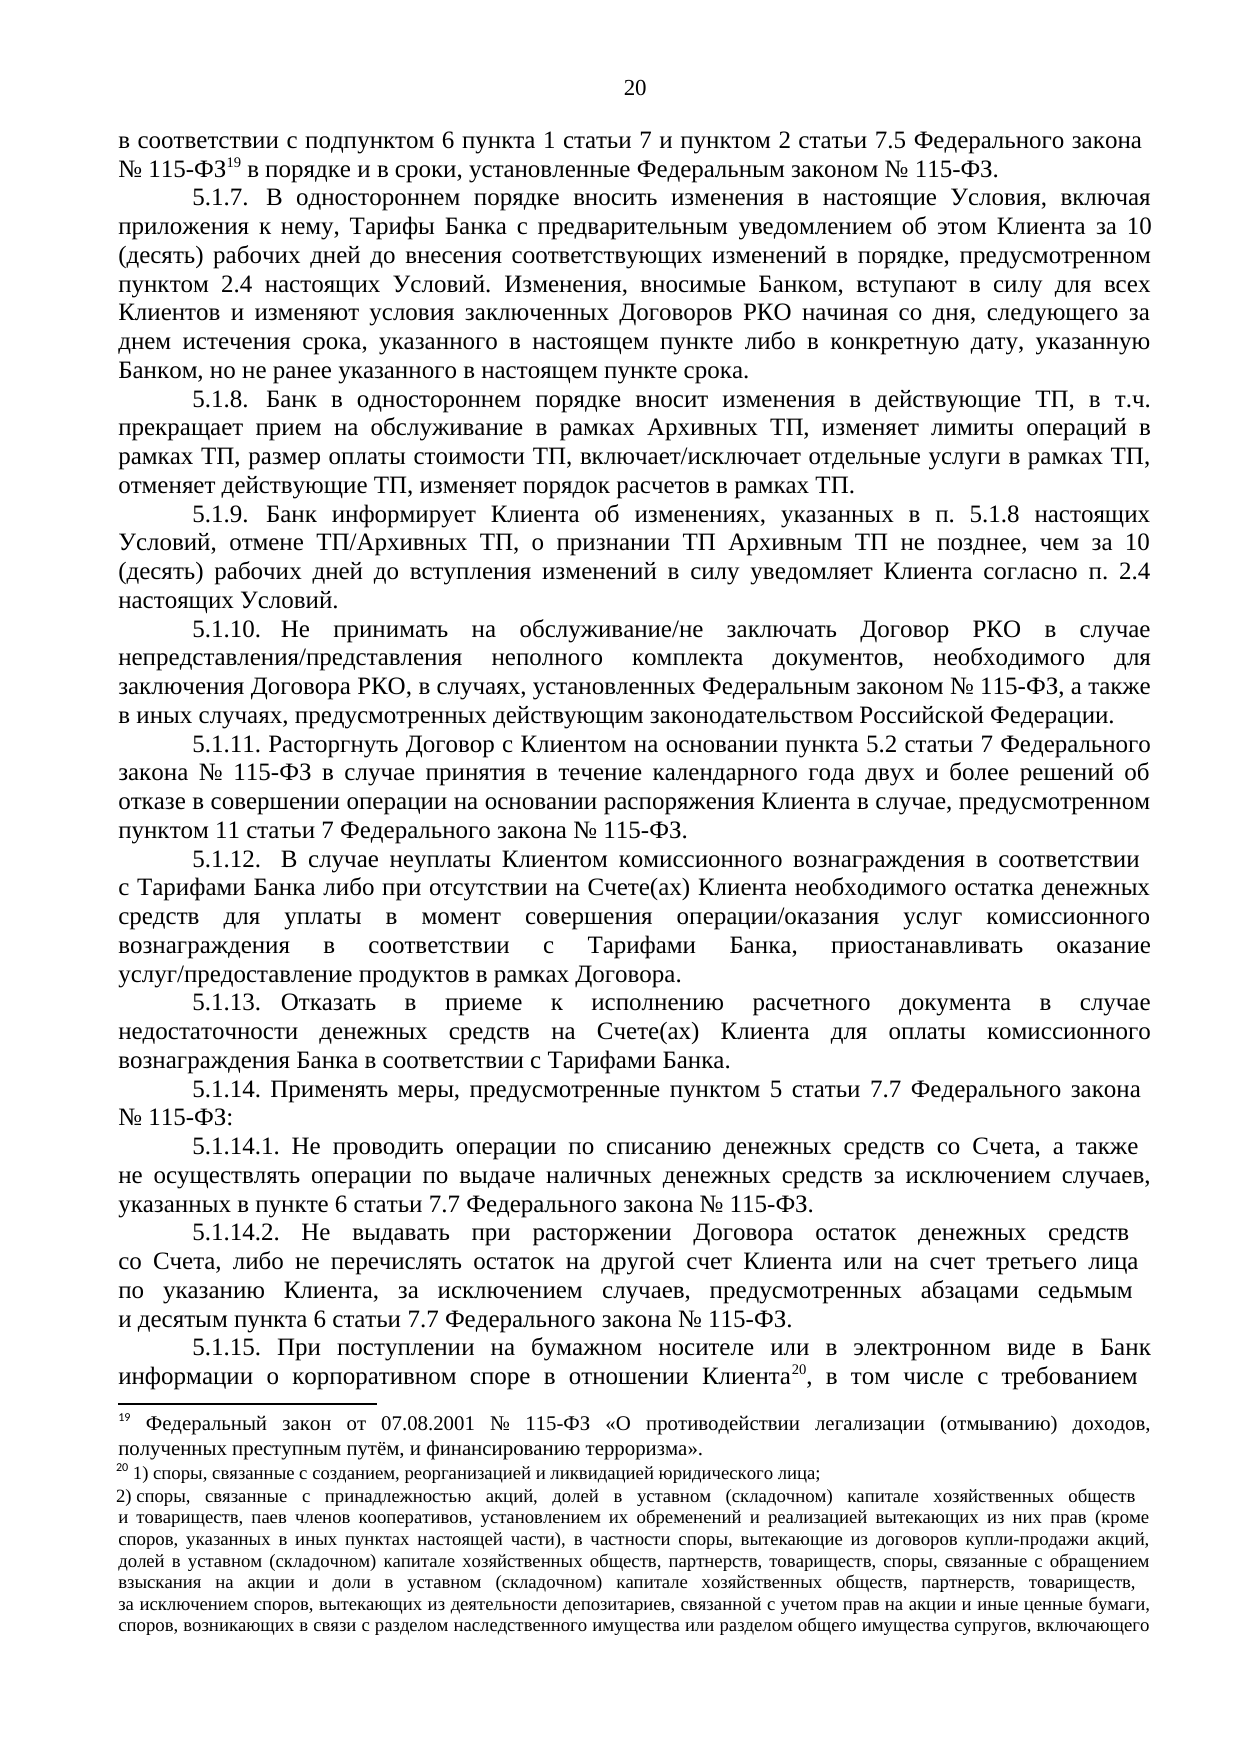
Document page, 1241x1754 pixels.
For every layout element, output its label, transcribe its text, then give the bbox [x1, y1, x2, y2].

text 5.1.9. Банк информирует Клиента об изменениях, указанных в п. 5.1.8 настоящих Условий, отмене ТП/Архивных ТП, о признании ТП Архивным ТП не позднее, чем за 10 (десять) рабочих дней до вступления изменений в силу уведомляет Клиента согласно п. 2.4 настоящих Условий. [118, 499, 1152, 614]
text 5.1.14. Применять меры, предусмотренные пунктом 5 статьи 7.7 Федерального закона № 115-ФЗ: [118, 1074, 1152, 1131]
text 5.1.12. В случае неуплаты Клиентом комиссионного вознаграждения в соответствии с Тарифами Банка либо при отсутствии на Счете(ах) Клиента необходимого остатка денежных средств для уплаты в момент совершения операции/оказания услуг комиссионного вознаграждения в соответствии с Тарифами Банка, приостанавливать оказание услуг/предоставление продуктов в рамках Договора. [118, 844, 1152, 987]
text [118, 125, 1152, 182]
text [118, 1332, 1152, 1390]
text 5.1.13. Отказать в приеме к исполнению расчетного документа в случае недостаточности денежных средств на Счете(ах) Клиента для оплаты комиссионного вознаграждения Банка в соответствии с Тарифами Банка. [118, 987, 1152, 1074]
text 5.1.10. Не принимать на обслуживание/не заключать Договор РКО в случае непредставления/представления неполного комплекта документов, необходимого для заключения Договора РКО, в случаях, установленных Федеральным законом № 115-ФЗ, а также в иных случаях, предусмотренных действующим законодательством Российской Федерации. [118, 614, 1152, 729]
text 5.1.8. Банк в одностороннем порядке вносит изменения в действующие ТП, в т.ч. прекращает прием на обслуживание в рамках Архивных ТП, изменяет лимиты операций в рамках ТП, размер оплаты стоимости ТП, включает/исключает отдельные услуги в рамках ТП, отменяет действующие ТП, изменяет порядок расчетов в рамках ТП. [118, 384, 1152, 499]
text 5.1.14.1. Не проводить операции по списанию денежных средств со Счета, а также не осуществлять операции по выдаче наличных денежных средств за исключением случаев, указанных в пункте 6 статьи 7.7 Федерального закона № 115-ФЗ. [118, 1131, 1152, 1217]
text 5.1.14.2. Не выдавать при расторжении Договора остаток денежных средств со Счета, либо не перечислять остаток на другой счет Клиента или на счет третьего лица по указанию Клиента, за исключением случаев, предусмотренных абзацами седьмым и десятым пункта 6 статьи 7.7 Федерального закона № 115-ФЗ. [118, 1217, 1152, 1332]
text 5.1.7. В одностороннем порядке вносить изменения в настоящие Условия, включая приложения к нему, Тарифы Банка с предварительным уведомлением об этом Клиента за 10 (десять) рабочих дней до внесения соответствующих изменений в порядке, предусмотренном пунктом 2.4 настоящих Условий. Изменения, вносимые Банком, вступают в силу для всех Клиентов и изменяют условия заключенных Договоров РКО начиная со дня, следующего за днем истечения срока, указанного в настоящем пункте либо в конкретную дату, указанную Банком, но не ранее указанного в настоящем пункте срока. [118, 182, 1152, 384]
text 5.1.11. Расторгнуть Договор с Клиентом на основании пункта 5.2 статьи 7 Федерального закона № 115-ФЗ в случае принятия в течение календарного года двух и более решений об отказе в совершении операции на основании распоряжения Клиента в случае, предусмотренном пунктом 11 статьи 7 Федерального закона № 115-ФЗ. [118, 729, 1152, 844]
